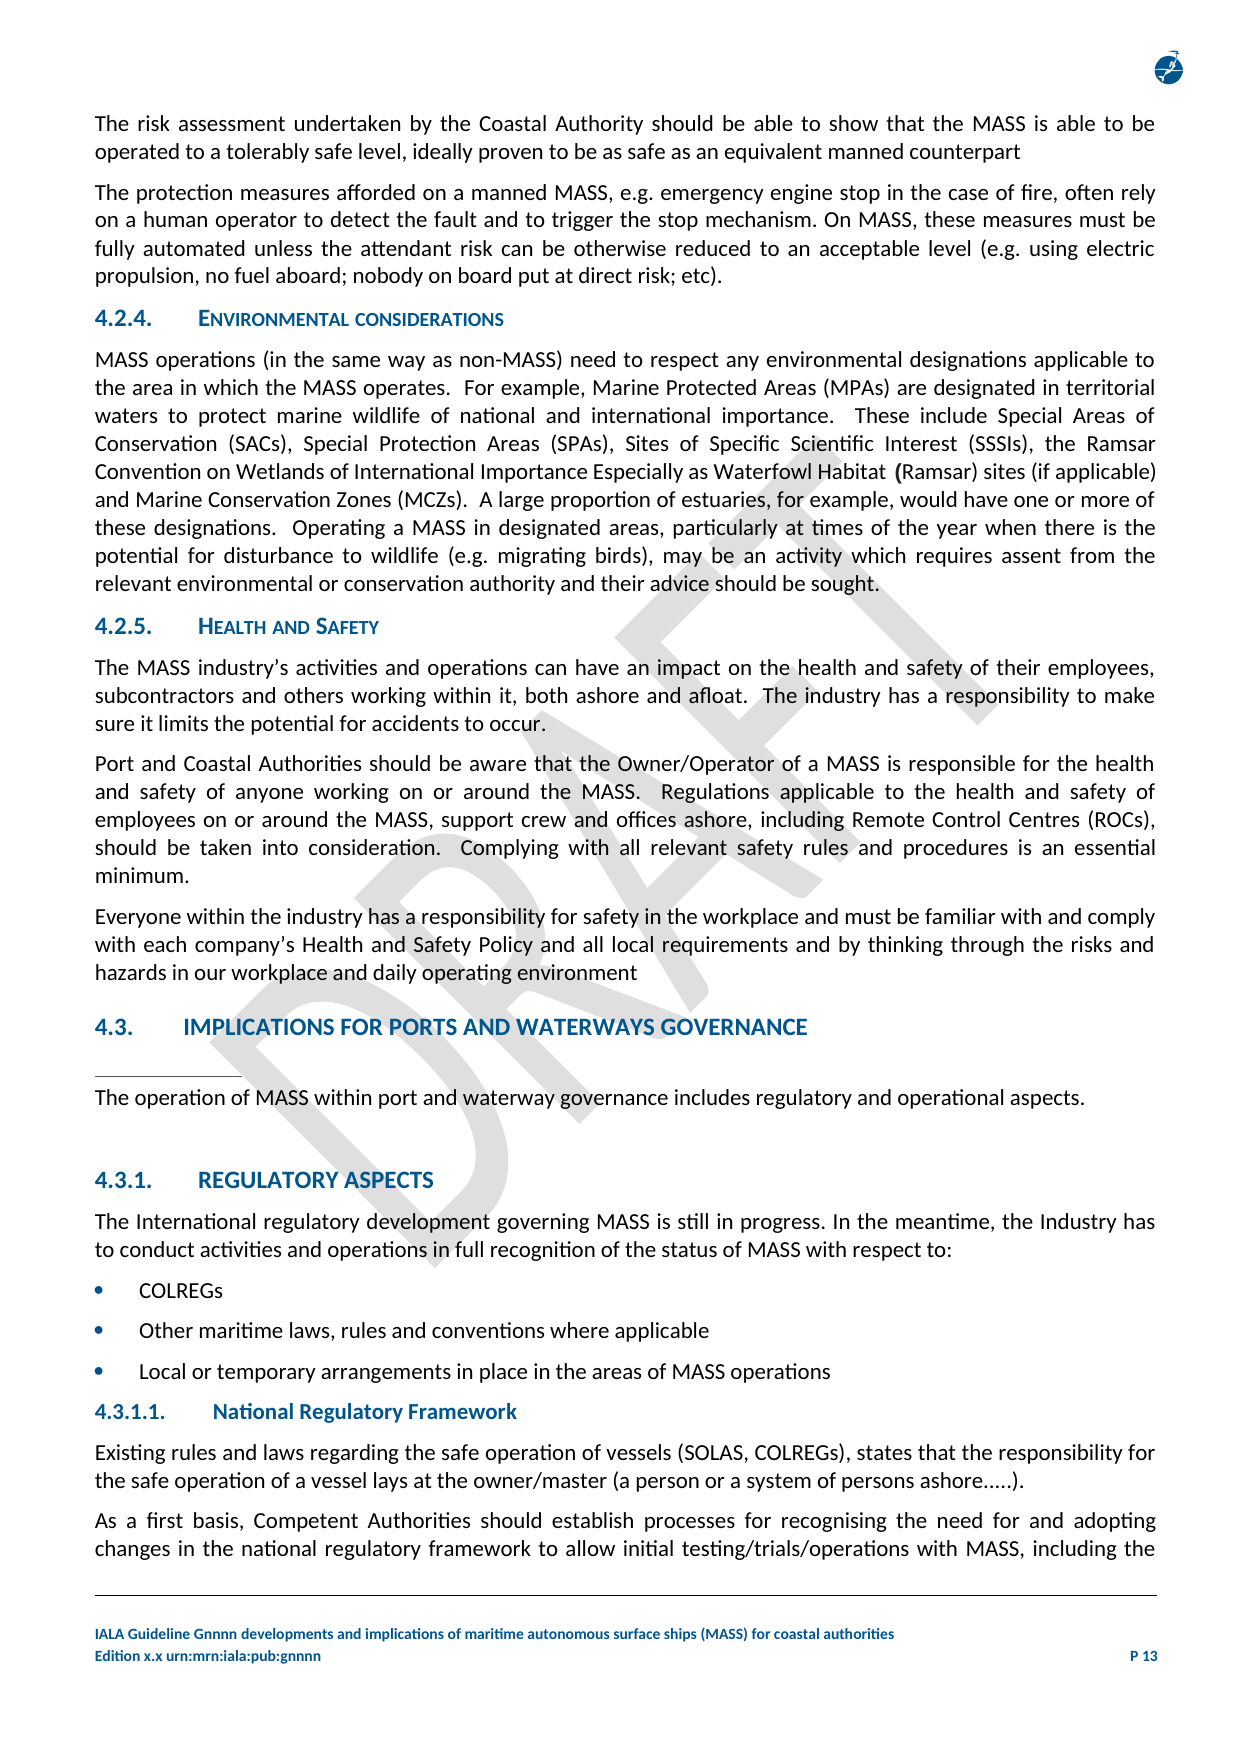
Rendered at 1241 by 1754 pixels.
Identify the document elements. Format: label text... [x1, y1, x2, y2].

list Other maritime laws, rules and conventions where applicable [94, 1316, 1157, 1344]
text MASS operations (in the same way as non-MASS) need to respect any environmental designations applicable to the area in which the MASS operates. For example, Marine Protected Areas (MPAs) are designated in territorial waters to protect marine wildlife of national and international importance. These include Special Areas of Conservation (SACs), Special Protection Areas (SPAs), Sites of Specific Scientific Interest (SSSIs), the Ramsar Convention on Wetlands of International Importance Especially as Waterfowl Habitat (Ramsar) sites (if applicable) and Marine Conservation Zones (MCZs). A large proportion of estuaries, for example, would have one or more of these designations. Operating a MASS in designated areas, particularly at times of the year when there is the potential for disturbance to wildlife (e.g. migrating birds), may be an activity which requires assent from the relevant environmental or conservation authority and their advice should be sought. [94, 345, 1157, 597]
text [94, 1507, 1157, 1563]
text The operation of MASS within port and waterway governance includes regulatory and operational aspects. [94, 1083, 1157, 1111]
subtitle Health and Safety [94, 610, 1069, 640]
subtitle Implications for PORTS and Waterways Governance [94, 1011, 1157, 1042]
subtitle Regulatory Aspects [94, 1164, 1069, 1195]
text The risk assessment undertaken by the Coastal Authority should be able to show that the MASS is able to be operated to a tolerably safe level, ideally proven to be as safe as an equivalent manned counterpart [94, 109, 1157, 165]
text Everyone within the industry has a responsibility for safety in the workplace and must be familiar with and comply with each company’s Health and Safety Policy and all local requirements and by thinking through the risks and hazards in our workplace and daily operating environment [94, 902, 1157, 986]
subtitle Environmental considerations [94, 302, 1069, 333]
list Local or temporary arrangements in place in the areas of MASS operations [94, 1357, 1157, 1385]
text Existing rules and laws regarding the safe operation of vessels (SOLAS, COLREGs), states that the responsibility for the safe operation of a vessel lays at the owner/master (a person or a system of persons ashore.....). [94, 1438, 1157, 1494]
text Port and Coastal Authorities should be aware that the Owner/Operator of a MASS is responsible for the health and safety of anyone working on or around the MASS. Regulations applicable to the health and safety of employees on or around the MASS, support crew and offices ashore, including Remote Control Centres (ROCs), should be taken into consideration. Complying with all relevant safety rules and procedures is an essential minimum. [94, 749, 1157, 889]
subtitle National Regulatory Framework [94, 1397, 1054, 1426]
text The MASS industry’s activities and operations can have an impact on the health and safety of their employees, subcontractors and others working within it, both ashore and afloat. The industry has a responsibility to make sure it limits the potential for accidents to occur. [94, 653, 1157, 737]
list COLREGs [94, 1276, 1157, 1304]
text The International regulatory development governing MASS is still in progress. In the meantime, the Industry has to conduct activities and operations in full recognition of the status of MASS with respect to: [94, 1207, 1157, 1263]
picture [1123, 0, 1241, 119]
text The protection measures afforded on a manned MASS, e.g. emergency engine stop in the case of fire, often rely on a human operator to detect the fault and to trigger the stop mechanism. On MASS, these measures must be fully automated unless the attendant risk can be otherwise reduced to an acceptable level (e.g. using electric propulsion, no fuel aboard; nobody on board put at direct risk; etc). [94, 178, 1157, 290]
